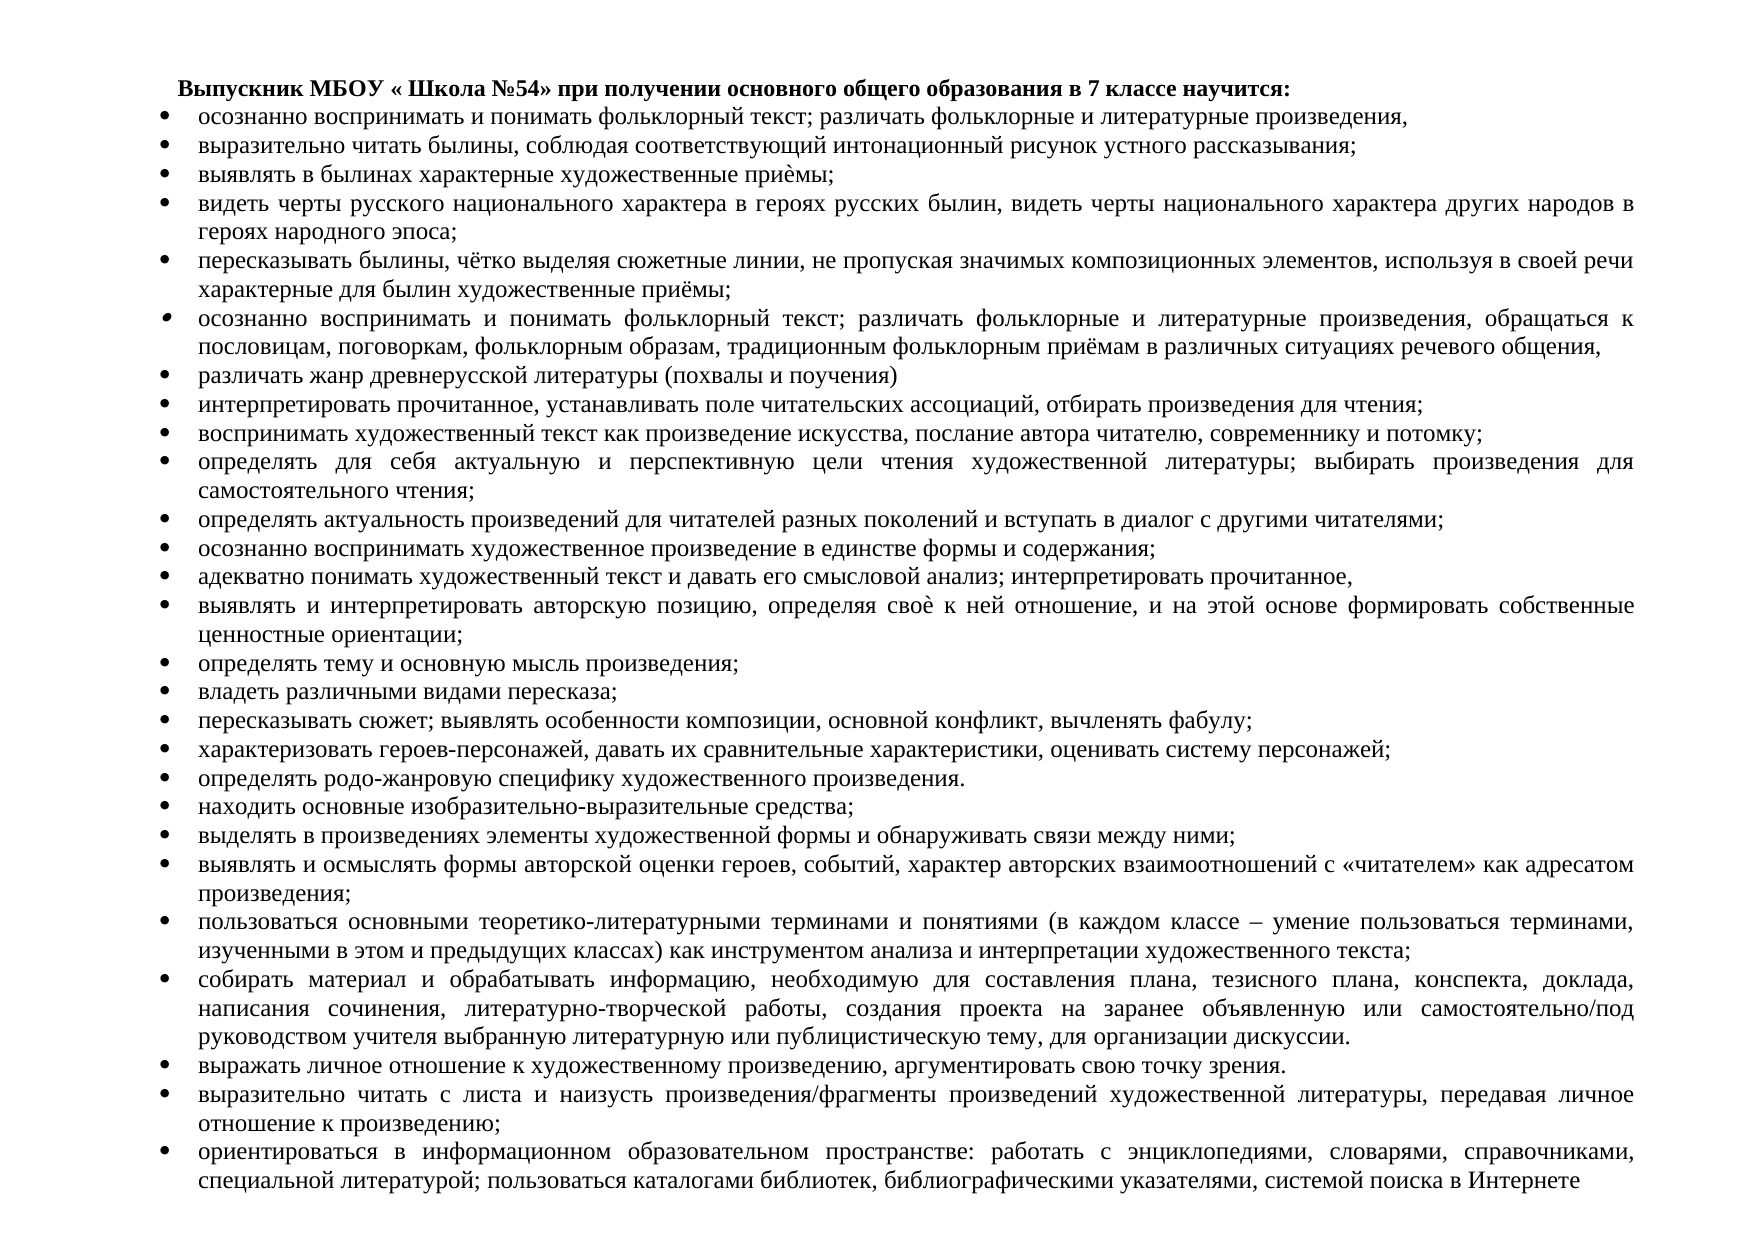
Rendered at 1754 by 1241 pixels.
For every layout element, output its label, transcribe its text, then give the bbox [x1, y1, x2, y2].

list выявлять и осмыслять формы авторской оценки героев, событий, характер авторских взаимоотношений с «читателем» как адресатом произведения; [160, 849, 1636, 906]
list воспринимать художественный текст как произведение искусства, послание автора читателю, современнику и потомку; [160, 418, 1636, 446]
list осознанно воспринимать и понимать фольклорный текст; различать фольклорные и литературные произведения, [160, 101, 1636, 130]
list осознанно воспринимать художественное произведение в единстве формы и содержания; [160, 533, 1636, 561]
list видеть черты русского национального характера в героях русских былин, видеть черты национального характера других народов в героях народного эпоса; [160, 188, 1636, 245]
list осознанно воспринимать и понимать фольклорный текст; различать фольклорные и литературные произведения, обращаться к пословицам, поговоркам, фольклорным образам, традиционным фольклорным приёмам в различных ситуациях речевого общения, [160, 303, 1636, 360]
list выражать личное отношение к художественному произведению, аргументировать свою точку зрения. [160, 1050, 1636, 1079]
list пересказывать сюжет; выявлять особенности композиции, основной конфликт, вычленять фабулу; [160, 705, 1636, 734]
list различать жанр древнерусской литературы (похвалы и поучения) [160, 360, 1636, 389]
list интерпретировать прочитанное, устанавливать поле читательских ассоциаций, отбирать произведения для чтения; [160, 389, 1636, 418]
text Выпускник МБОУ « Школа №54» при получении основного общего образования в 7 классе научится: [118, 74, 1636, 101]
list находить основные изобразительно-выразительные средства; [160, 791, 1636, 820]
list определять для себя актуальную и перспективную цели чтения художественной литературы; выбирать произведения для самостоятельного чтения; [160, 446, 1636, 504]
list пересказывать былины, чётко выделяя сюжетные линии, не пропуская значимых композиционных элементов, используя в своей речи характерные для былин художественные приёмы; [160, 245, 1636, 303]
list определять тему и основную мысль произведения; [160, 648, 1636, 676]
list ориентироваться в информационном образовательном пространстве: работать с энциклопедиями, словарями, справочниками, специальной литературой; пользоваться каталогами библиотек, библиографическими указателями, системой поиска в Интернете [160, 1136, 1636, 1194]
list определять актуальность произведений для читателей разных поколений и вступать в диалог с другими читателями; [160, 504, 1636, 533]
list выявлять и интерпретировать авторскую позицию, определяя своѐ к ней отношение, и на этой основе формировать собственные ценностные ориентации; [160, 590, 1636, 648]
list выделять в произведениях элементы художественной формы и обнаруживать связи между ними; [160, 820, 1636, 849]
list собирать материал и обрабатывать информацию, необходимую для составления плана, тезисного плана, конспекта, доклада, написания сочинения, литературно-творческой работы, создания проекта на заранее объявленную или самостоятельно/под руководством учителя выбранную литературную или публицистическую тему, для организации дискуссии. [160, 964, 1636, 1050]
list характеризовать героев-персонажей, давать их сравнительные характеристики, оценивать систему персонажей; [160, 734, 1636, 763]
list выразительно читать былины, соблюдая соответствующий интонационный рисунок устного рассказывания; [160, 130, 1636, 159]
list владеть различными видами пересказа; [160, 676, 1636, 705]
list выразительно читать с листа и наизусть произведения/фрагменты произведений художественной литературы, передавая личное отношение к произведению; [160, 1079, 1636, 1136]
list определять родо-жанровую специфику художественного произведения. [160, 763, 1636, 791]
list адекватно понимать художественный текст и давать его смысловой анализ; интерпретировать прочитанное, [160, 561, 1636, 590]
list выявлять в былинах характерные художественные приѐмы; [160, 159, 1636, 188]
list пользоваться основными теоретико-литературными терминами и понятиями (в каждом классе – умение пользоваться терминами, изученными в этом и предыдущих классах) как инструментом анализа и интерпретации художественного текста; [160, 906, 1636, 964]
